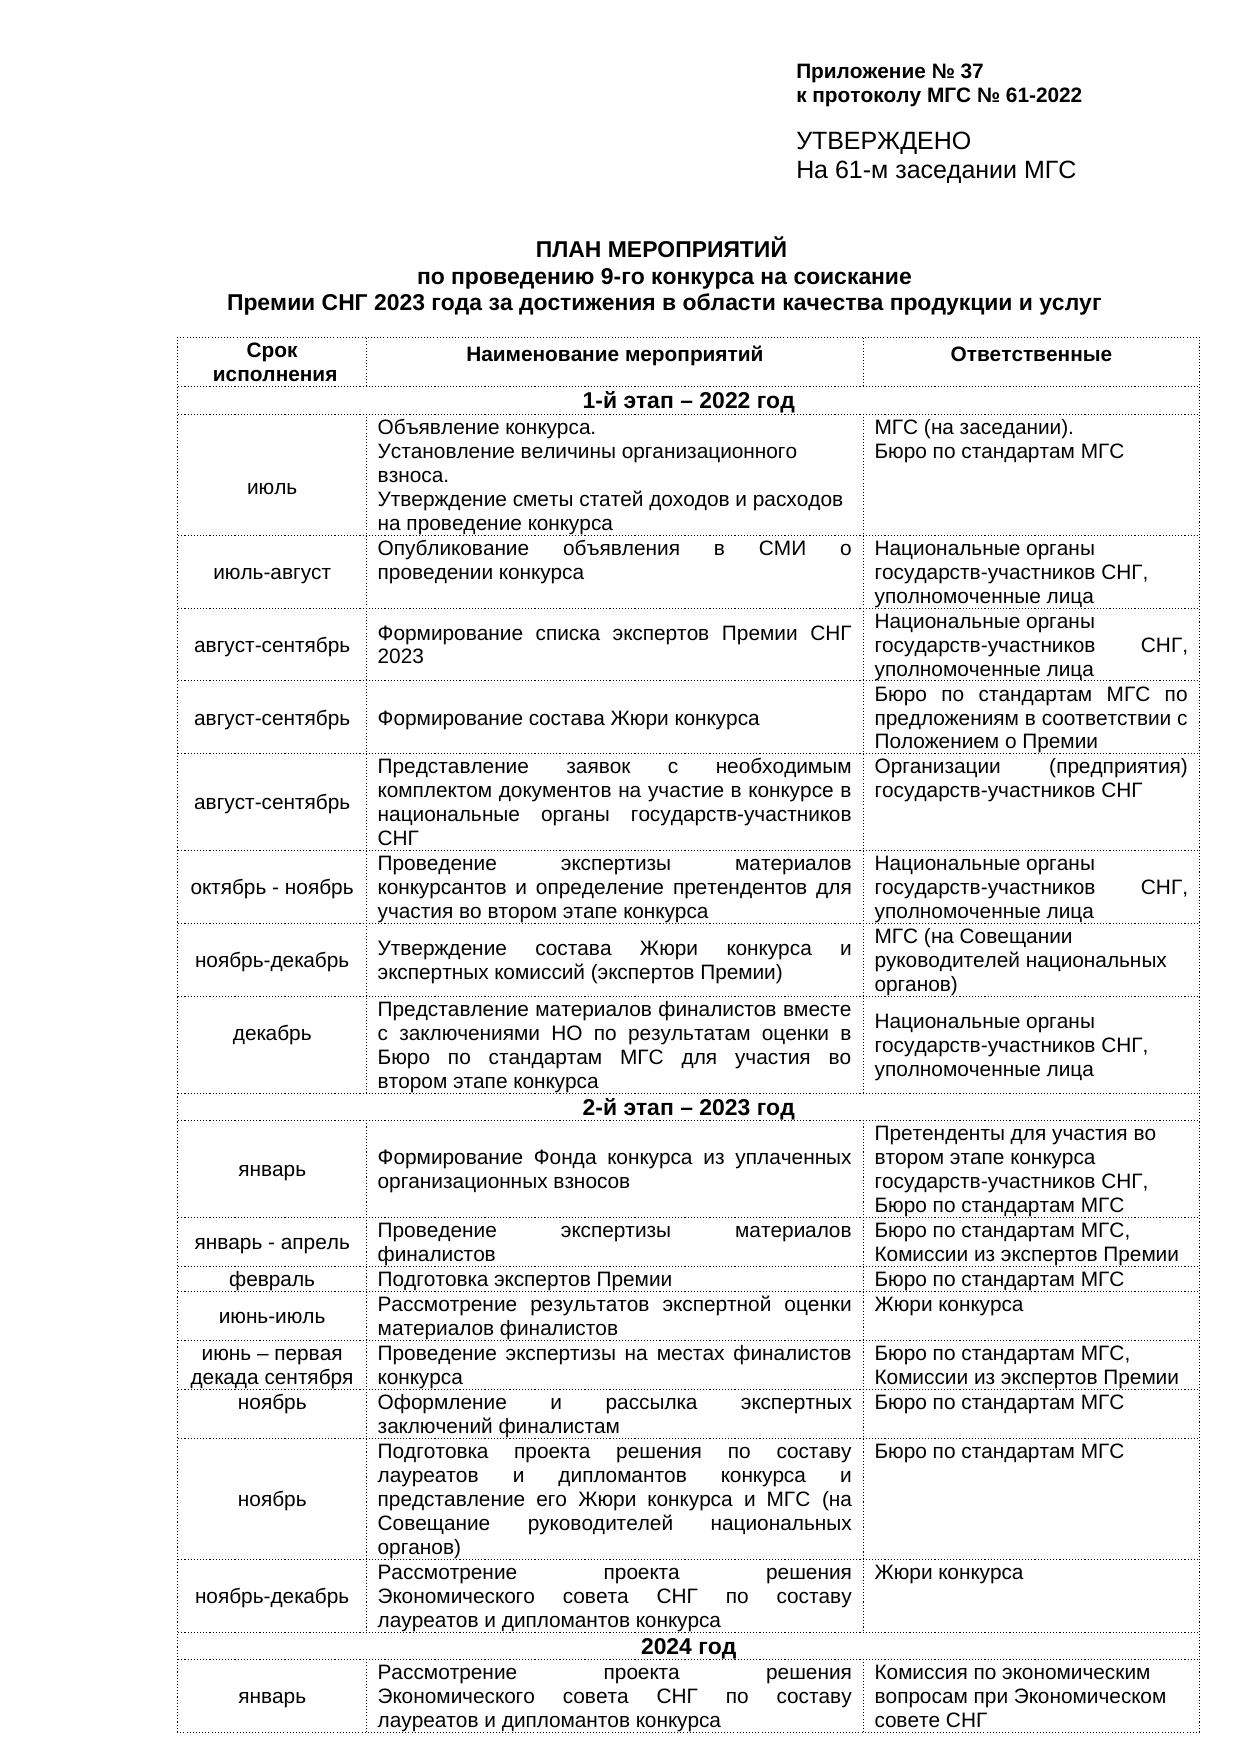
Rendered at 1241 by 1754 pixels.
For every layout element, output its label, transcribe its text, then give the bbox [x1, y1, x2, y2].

table_cell ноябрь-декабрь [178, 923, 366, 996]
table_cell Национальные органы государств-участников СНГ, уполномоченные лица [863, 608, 1199, 680]
table_header Ответственные [863, 337, 1199, 386]
table_cell Подготовка экспертов Премии [366, 1266, 863, 1291]
table_cell Формирование списка экспертов Премии СНГ 2023 [366, 608, 863, 680]
table_cell Представление материалов финалистов вместе с заключениями НО по результатам оценки в Бюро по стандартам МГС для участия во втором этапе конкурса [366, 996, 863, 1093]
title План мероприятий по проведению 9-го конкурса на соискание [177, 236, 1152, 289]
table_cell февраль [178, 1266, 366, 1291]
table_cell июнь – первая декада сентября [178, 1340, 366, 1389]
subtitle Премии СНГ 2023 года за достижения в области качества продукции и услуг [177, 289, 1152, 316]
table_cell июль [178, 414, 366, 534]
table_cell август-сентябрь [178, 753, 366, 850]
table_cell Бюро по стандартам МГС, Комиссии из экспертов Премии [863, 1340, 1199, 1389]
table_cell 1-й этап – 2022 год [178, 386, 1199, 414]
table_header Наименование мероприятий [366, 337, 863, 386]
table_cell октябрь - ноябрь [178, 850, 366, 923]
table_cell август-сентябрь [178, 680, 366, 753]
table_cell Рассмотрение проекта решения Экономического совета СНГ по составу лауреатов и дипломантов конкурса [366, 1559, 863, 1632]
subtitle Приложение № 37 [177, 59, 1147, 83]
table_cell Представление заявок с необходимым комплектом документов на участие в конкурсе в национальные органы государств-участников СНГ [366, 753, 863, 850]
table_cell август-сентябрь [178, 608, 366, 680]
table_cell Национальные органы государств-участников СНГ, уполномоченные лица [863, 535, 1199, 607]
table_cell Рассмотрение результатов экспертной оценки материалов финалистов [366, 1291, 863, 1340]
table_cell Жюри конкурса [863, 1559, 1199, 1632]
table_cell июнь-июль [178, 1291, 366, 1340]
subtitle к протоколу МГС № 61-2022 [177, 83, 1147, 107]
table_cell Национальные органы государств-участников СНГ, уполномоченные лица [863, 996, 1199, 1093]
table_cell Комиссия по экономическим вопросам при Экономическом совете СНГ [863, 1659, 1199, 1732]
table_cell МГС (на заседании). Бюро по стандартам МГС [863, 414, 1199, 534]
table_cell Опубликование объявления в СМИ о проведении конкурса [366, 535, 863, 607]
table_cell Подготовка проекта решения по составу лауреатов и дипломантов конкурса и представление его Жюри конкурса и МГС (на Совещание руководителей национальных органов) [366, 1438, 863, 1559]
table_cell январь - апрель [178, 1217, 366, 1266]
table_cell Претенденты для участия во втором этапе конкурса государств-участников СНГ, Бюро по стандартам МГС [863, 1120, 1199, 1217]
table_cell Бюро по стандартам МГС [863, 1266, 1199, 1291]
text УТВЕРЖДЕНО [722, 126, 1147, 155]
table_cell Оформление и рассылка экспертных заключений финалистам [366, 1389, 863, 1438]
table_cell июль-август [178, 535, 366, 607]
table_cell Формирование состава Жюри конкурса [366, 680, 863, 753]
table_cell Объявление конкурса. Установление величины организационного взноса. Утверждение сметы статей доходов и расходов на проведение конкурса [366, 414, 863, 534]
table_cell Организации (предприятия) государств-участников СНГ [863, 753, 1199, 850]
text На 61-м заседании МГС [722, 155, 1152, 184]
table_cell ноябрь [178, 1438, 366, 1559]
table_cell Утверждение состава Жюри конкурса и экспертных комиссий (экспертов Премии) [366, 923, 863, 996]
table_cell Бюро по стандартам МГС по предложениям в соответствии с Положением о Премии [863, 680, 1199, 753]
table_cell Рассмотрение проекта решения Экономического совета СНГ по составу лауреатов и дипломантов конкурса [366, 1659, 863, 1732]
table_cell Проведение экспертизы материалов конкурсантов и определение претендентов для участия во втором этапе конкурса [366, 850, 863, 923]
table_cell Бюро по стандартам МГС, Комиссии из экспертов Премии [863, 1217, 1199, 1266]
table_cell Бюро по стандартам МГС [863, 1389, 1199, 1438]
table_cell Национальные органы государств-участников СНГ, уполномоченные лица [863, 850, 1199, 923]
table_cell 2024 год [178, 1632, 1199, 1659]
table_cell Формирование Фонда конкурса из уплаченных организационных взносов [366, 1120, 863, 1217]
table_cell Проведение экспертизы на местах финалистов конкурса [366, 1340, 863, 1389]
table_header Срок исполнения [178, 337, 366, 386]
table_cell декабрь [178, 996, 366, 1093]
table_cell январь [178, 1120, 366, 1217]
table_cell январь [178, 1659, 366, 1732]
table_cell Бюро по стандартам МГС [863, 1438, 1199, 1559]
table_cell 2-й этап – 2023 год [178, 1093, 1199, 1120]
table_cell Жюри конкурса [863, 1291, 1199, 1340]
table_cell ноябрь [178, 1389, 366, 1438]
table_cell ноябрь-декабрь [178, 1559, 366, 1632]
table_cell МГС (на Совещании руководителей национальных органов) [863, 923, 1199, 996]
table_cell Проведение экспертизы материалов финалистов [366, 1217, 863, 1266]
